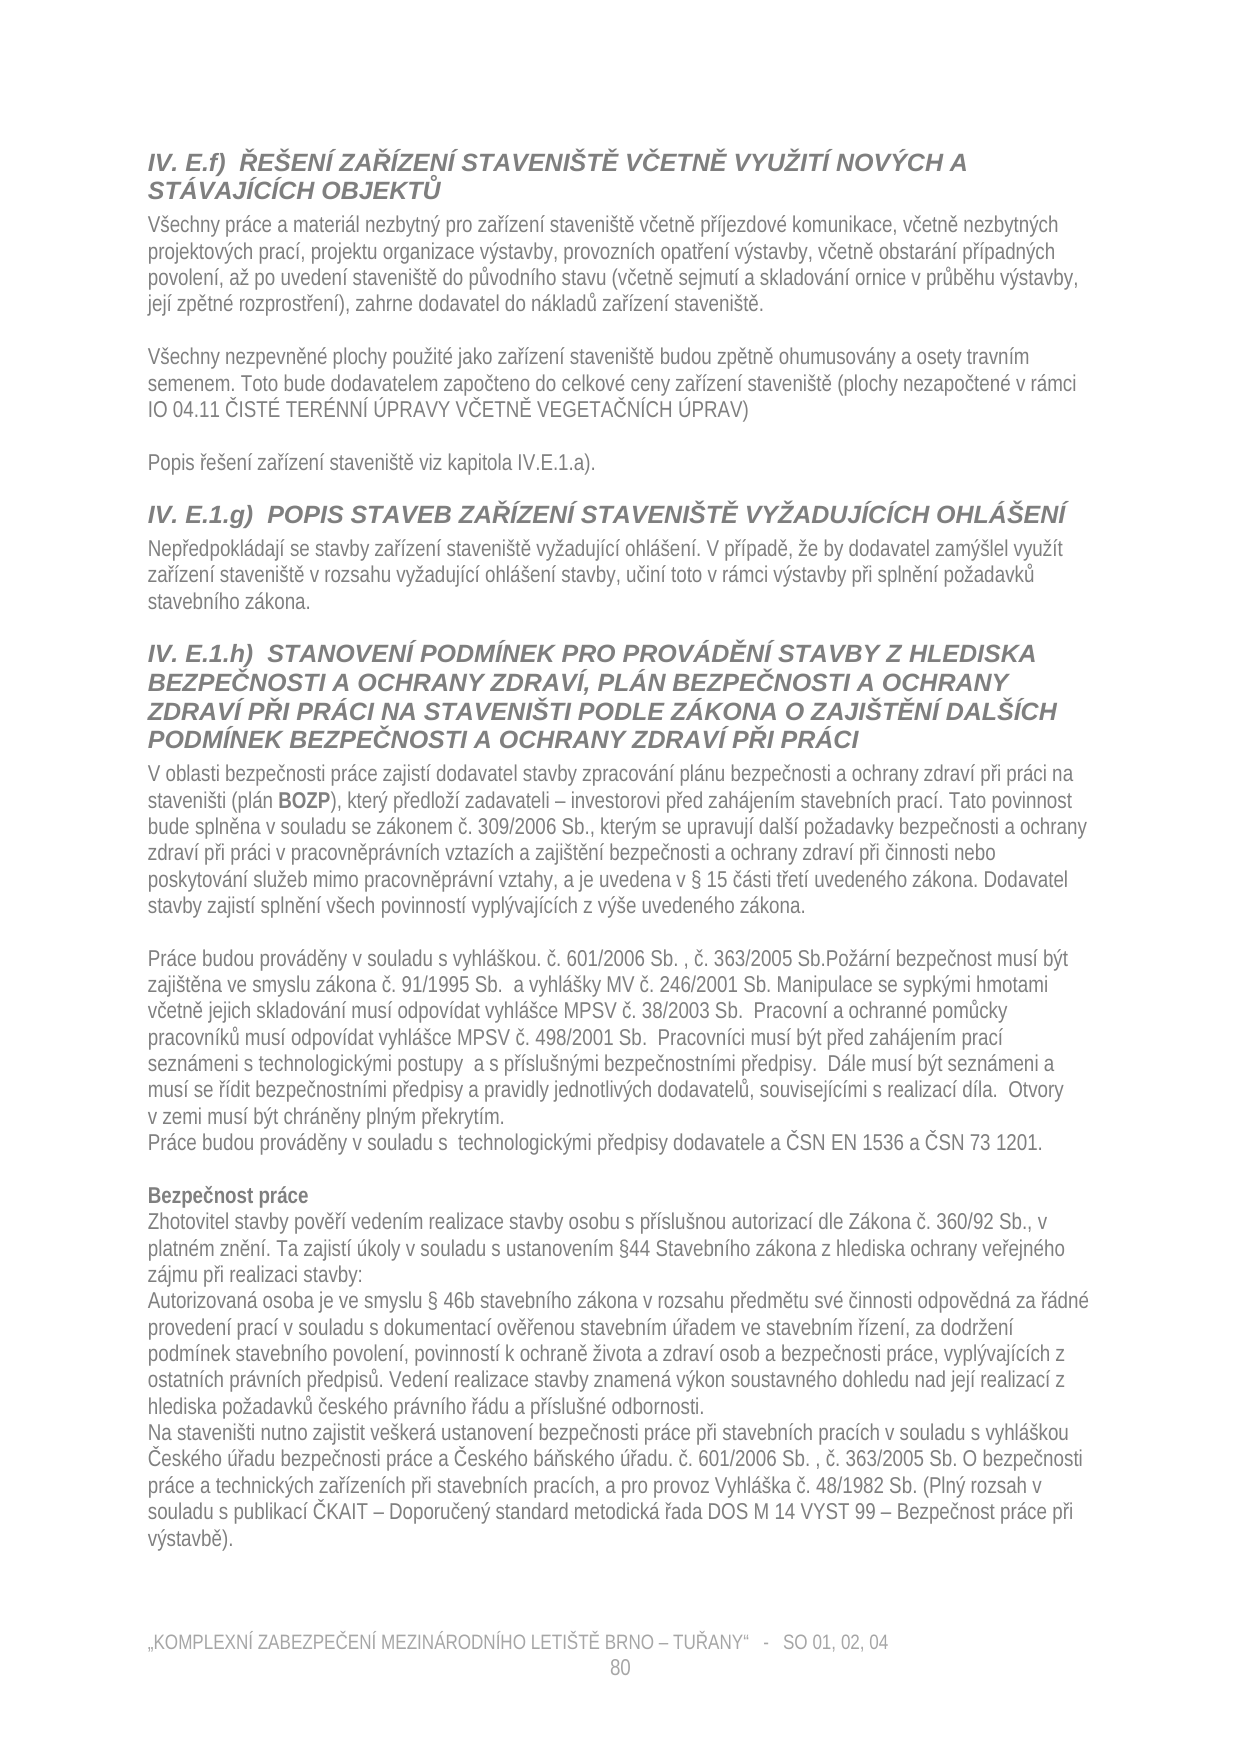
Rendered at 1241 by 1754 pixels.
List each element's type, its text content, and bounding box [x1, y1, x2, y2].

text Bezpečnost práce [148, 1182, 1093, 1208]
text Práce budou prováděny v souladu s technologickými předpisy dodavatele a ČSN EN 1536 a ČSN 73 1201. [148, 1129, 1093, 1156]
text Popis řešení zařízení staveniště viz kapitola IV.E.1.a). [148, 448, 1093, 475]
text Všechny nezpevněné plochy použité jako zařízení staveniště budou zpětně ohumusovány a osety travním semenem. Toto bude dodavatelem započteno do celkové ceny zařízení staveniště (plochy nezapočtené v rámci [148, 343, 1093, 396]
text Na staveništi nutno zajistit veškerá ustanovení bezpečnosti práce při stavebních pracích v souladu s vyhláškou Českého úřadu bezpečnosti práce a Českého báňského úřadu. č. 601/2006 Sb. , č. 363/2005 Sb. O bezpečnosti práce a technických zařízeních při stavebních pracích, a pro provoz Vyhláška č. 48/1982 Sb. (Plný rozsah v souladu s publikací ČKAIT – Doporučený standard metodická řada DOS M 14 VYST 99 – Bezpečnost práce při výstavbě). [148, 1419, 1093, 1551]
text Nepředpokládají se stavby zařízení staveniště vyžadující ohlášení. V případě, že by dodavatel zamýšlel využít zařízení staveniště v rozsahu vyžadující ohlášení stavby, učiní toto v rámci výstavby při splnění požadavků stavebního zákona. [148, 535, 1093, 614]
subtitle IV. E.1.h) Stanovení podmínek pro provádění stavby z hlediska bezpečnosti a ochrany zdraví, plán bezpečnosti a ochrany zdraví při práci na staveništi podle zákona o zajištění dalších podmínek bezpečnosti a ochrany zdraví při práci [148, 639, 1093, 754]
text Všechny práce a materiál nezbytný pro zařízení staveniště včetně příjezdové komunikace, včetně nezbytných projektových prací, projektu organizace výstavby, provozních opatření výstavby, včetně obstarání případných povolení, až po uvedení staveniště do původního stavu (včetně sejmutí a skladování ornice v průběhu výstavby, její zpětné rozprostření), zahrne dodavatel do nákladů zařízení staveniště. [148, 211, 1093, 317]
subtitle IV. E.f) Řešení zařízení staveniště včetně využití nových a stávajících objektů [148, 148, 1093, 205]
text Zhotovitel stavby pověří vedením realizace stavby osobu s příslušnou autorizací dle Zákona č. 360/92 Sb., v platném znění. Ta zajistí úkoly v souladu s ustanovením §44 Stavebního zákona z hlediska ochrany veřejného zájmu při realizaci stavby: [148, 1208, 1093, 1287]
text Autorizovaná osoba je ve smyslu § 46b stavebního zákona v rozsahu předmětu své činnosti odpovědná za řádné provedení prací v souladu s dokumentací ověřenou stavebním úřadem ve stavebním řízení, za dodržení podmínek stavebního povolení, povinností k ochraně života a zdraví osob a bezpečnosti práce, vyplývajících z ostatních právních předpisů. Vedení realizace stavby znamená výkon soustavného dohledu nad její realizací z hlediska požadavků českého právního řádu a příslušné odbornosti. [148, 1287, 1093, 1419]
text IO 04.11 ČISTÉ TERÉNNÍ ÚPRAVY VČETNĚ VEGETAČNÍCH ÚPRAV) [148, 396, 1093, 422]
subtitle IV. E.1.g) Popis staveb zařízení staveniště vyžadujících ohlášení [148, 500, 1093, 529]
text V oblasti bezpečnosti práce zajistí dodavatel stavby zpracování plánu bezpečnosti a ochrany zdraví při práci na staveništi (plán BOZP), který předloží zadavateli – investorovi před zahájením stavebních prací. Tato povinnost bude splněna v souladu se zákonem č. 309/2006 Sb., kterým se upravují další požadavky bezpečnosti a ochrany zdraví při práci v pracovněprávních vztazích a zajištění bezpečnosti a ochrany zdraví při činnosti nebo poskytování služeb mimo pracovněprávní vztahy, a je uvedena v § 15 části třetí uvedeného zákona. Dodavatel stavby zajistí splnění všech povinností vyplývajících z výše uvedeného zákona. [148, 760, 1093, 918]
text Práce budou prováděny v souladu s vyhláškou. č. 601/2006 Sb. , č. 363/2005 Sb.Požární bezpečnost musí být zajištěna ve smyslu zákona č. 91/1995 Sb. a vyhlášky MV č. 246/2001 Sb. Manipulace se sypkými hmotami včetně jejich skladování musí odpovídat vyhlášce MPSV č. 38/2003 Sb. Pracovní a ochranné pomůcky pracovníků musí odpovídat vyhlášce MPSV č. 498/2001 Sb. Pracovníci musí být před zahájením prací seznámeni s technologickými postupy a s příslušnými bezpečnostními předpisy. Dále musí být seznámeni a musí se řídit bezpečnostními předpisy a pravidly jednotlivých dodavatelů, souvisejícími s realizací díla. Otvory v zemi musí být chráněny plným překrytím. [148, 945, 1093, 1129]
